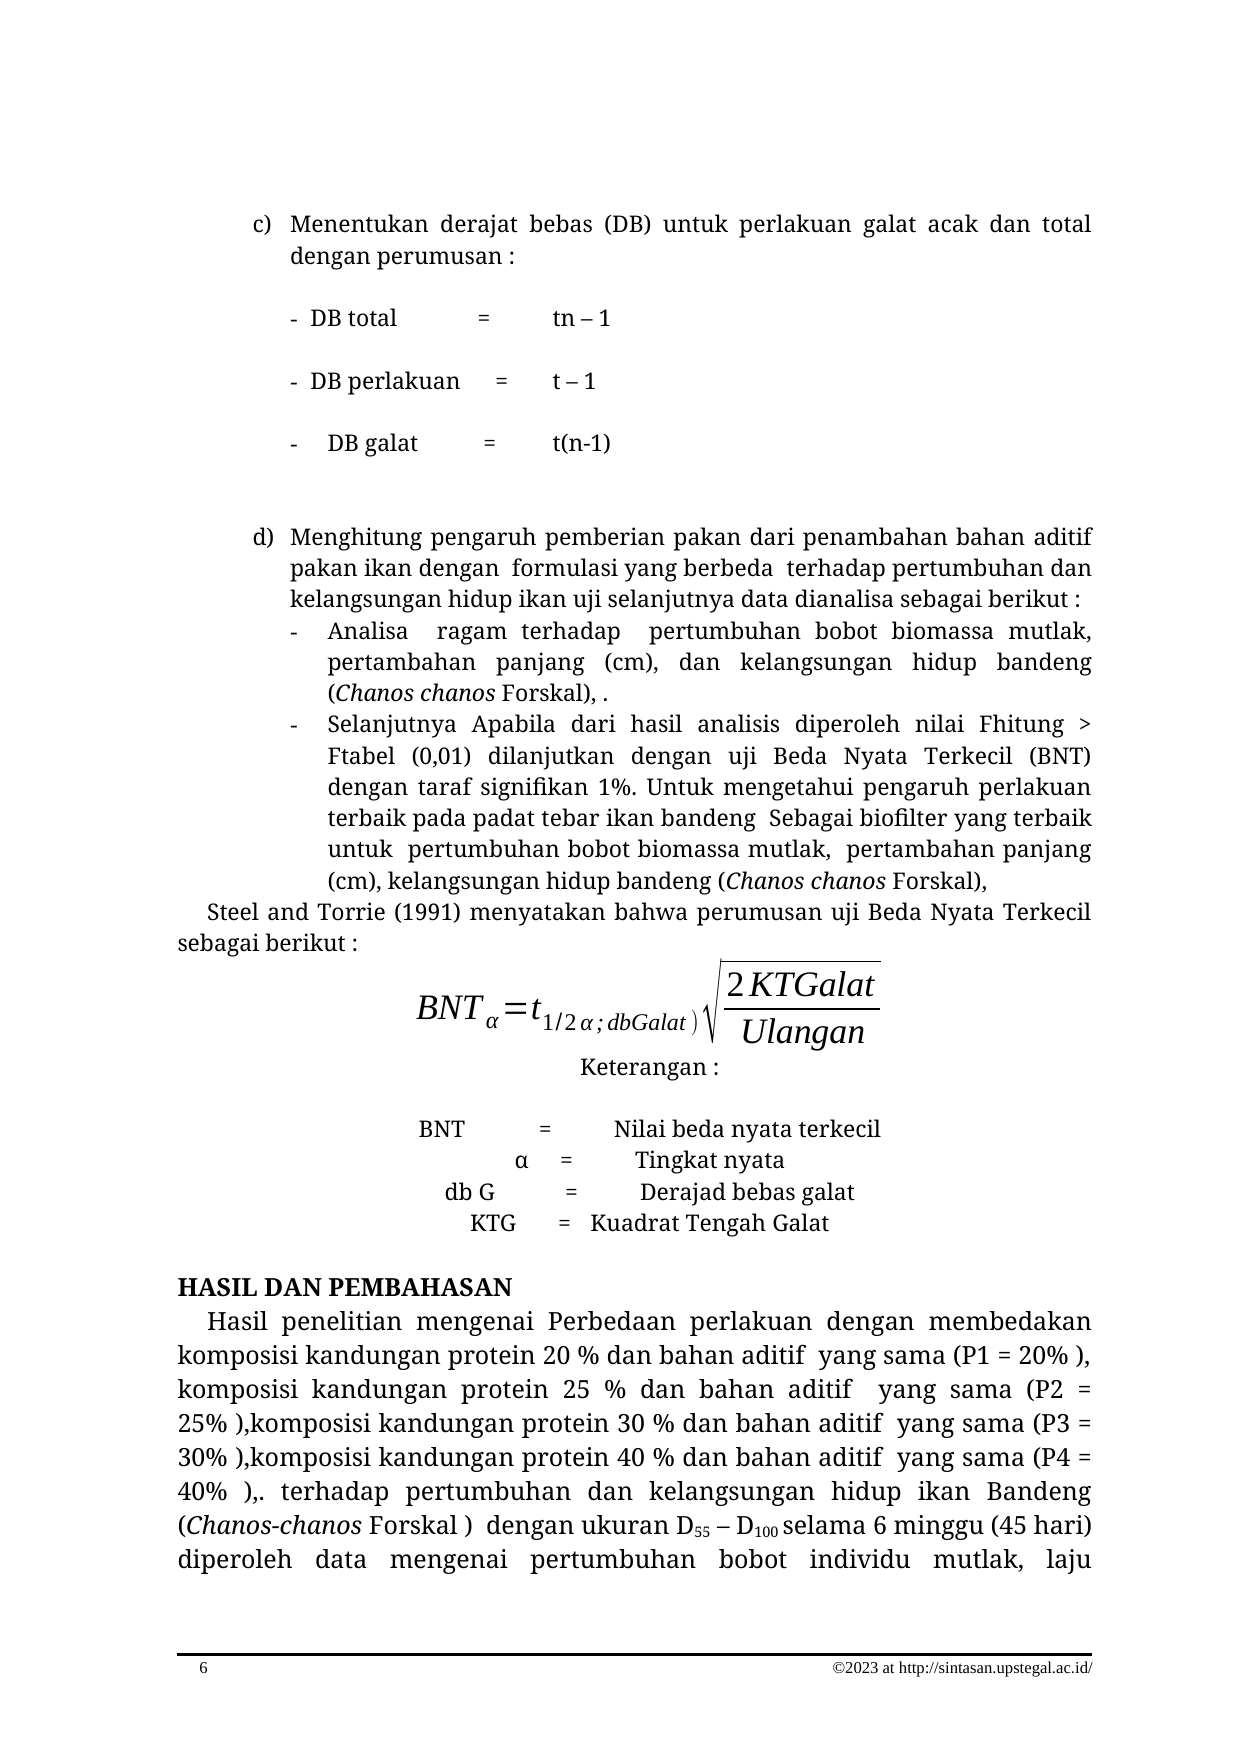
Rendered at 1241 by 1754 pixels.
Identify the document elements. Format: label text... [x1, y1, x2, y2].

list Analisa ragam terhadap pertumbuhan bobot biomassa mutlak, pertambahan panjang (cm), dan kelangsungan hidup bandeng (Chanos chanos Forskal), . [290, 615, 1092, 708]
text α = Tingkat nyata [177, 1144, 1092, 1176]
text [177, 1303, 1092, 1576]
list DB galat = t(n-1) [290, 427, 1092, 458]
list Selanjutnya Apabila dari hasil analisis diperoleh nilai Fhitung > Ftabel (0,01) dilanjutkan dengan uji Beda Nyata Terkecil (BNT) dengan taraf signifikan 1%. Untuk mengetahui pengaruh perlakuan terbaik pada padat tebar ikan bandeng Sebagai biofilter yang terbaik untuk pertumbuhan bobot biomassa mutlak, pertambahan panjang (cm), kelangsungan hidup bandeng (Chanos chanos Forskal), [290, 708, 1092, 896]
list DB total = tn – 1 [290, 302, 1092, 333]
subtitle HASIL DAN PEMBAHASAN [177, 1269, 1092, 1303]
list Menghitung pengaruh pemberian pakan dari penambahan bahan aditif pakan ikan dengan formulasi yang berbeda terhadap pertumbuhan dan kelangsungan hidup ikan uji selanjutnya data dianalisa sebagai berikut : [252, 521, 1092, 615]
text BNT = Nilai beda nyata terkecil [177, 1113, 1092, 1144]
list Menentukan derajat bebas (DB) untuk perlakuan galat acak dan total dengan perumusan : [252, 208, 1092, 271]
text Keterangan : [177, 1051, 1092, 1082]
text db G = Derajad bebas galat [177, 1176, 1092, 1207]
text Steel and Torrie (1991) menyatakan bahwa perumusan uji Beda Nyata Terkecil sebagai berikut : [177, 896, 1092, 958]
list DB perlakuan = t – 1 [290, 365, 1092, 396]
text KTG = Kuadrat Tengah Galat [177, 1207, 1092, 1238]
